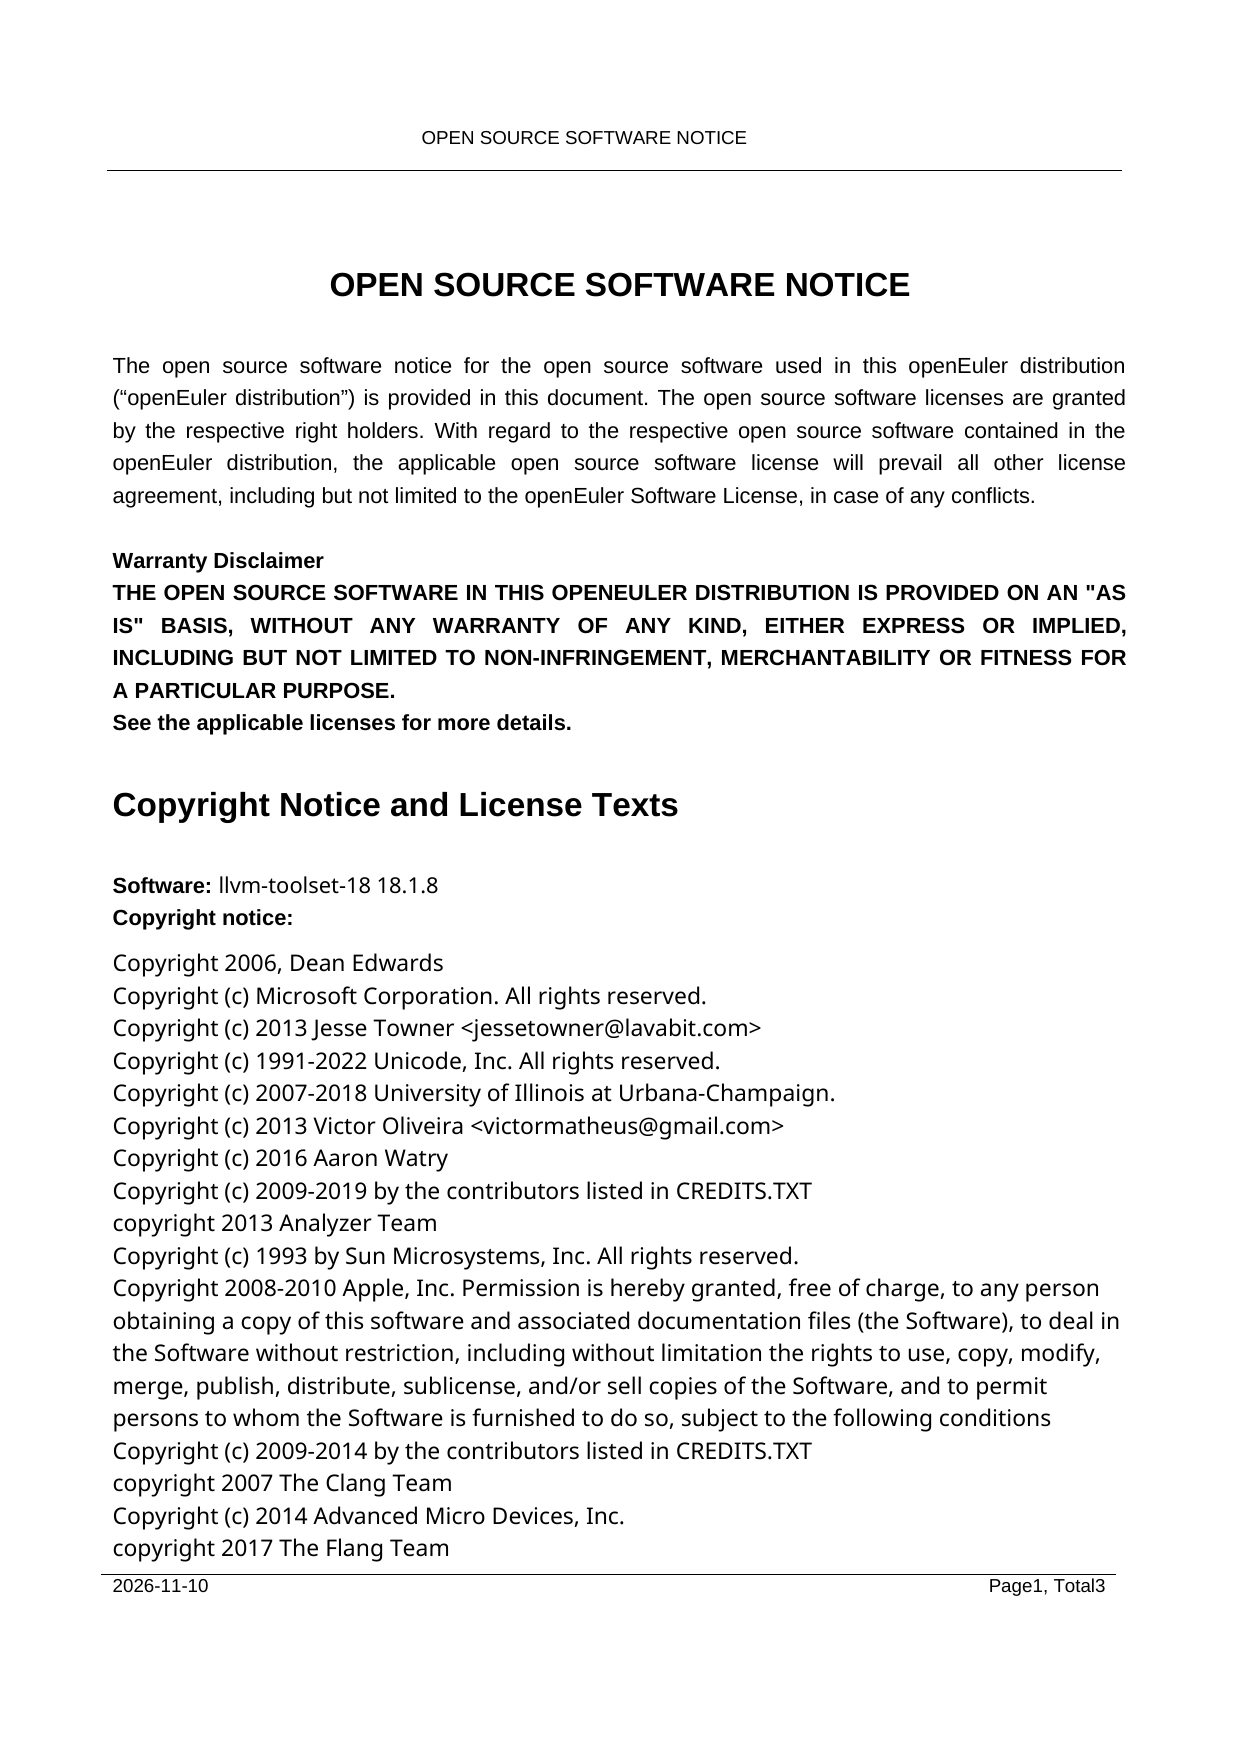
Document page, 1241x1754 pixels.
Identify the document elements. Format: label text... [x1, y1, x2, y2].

text The open source software notice for the open source software used in this openEuler distribution (“openEuler distribution”) is provided in this document. The open source software licenses are granted by the respective right holders. With regard to the respective open source software contained in the openEuler distribution, the applicable open source software license will prevail all other license agreement, including but not limited to the openEuler Software License, in case of any conflicts. [112, 349, 1128, 511]
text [112, 947, 1128, 1564]
text THE OPEN SOURCE SOFTWARE IN THIS OPENEULER DISTRIBUTION IS PROVIDED ON AN "AS IS" BASIS, WITHOUT ANY WARRANTY OF ANY KIND, EITHER EXPRESS OR IMPLIED, INCLUDING BUT NOT LIMITED TO NON-INFRINGEMENT, MERCHANTABILITY OR FITNESS FOR A PARTICULAR PURPOSE. See the applicable licenses for more details. [112, 576, 1128, 739]
title Software: llvm-toolset-18 18.1.8 [112, 869, 1128, 901]
text Copyright notice: [112, 901, 1128, 934]
text Warranty Disclaimer [112, 544, 1128, 576]
text Copyright Notice and License Texts [112, 771, 1128, 836]
text OPEN SOURCE SOFTWARE NOTICE [112, 251, 1128, 316]
